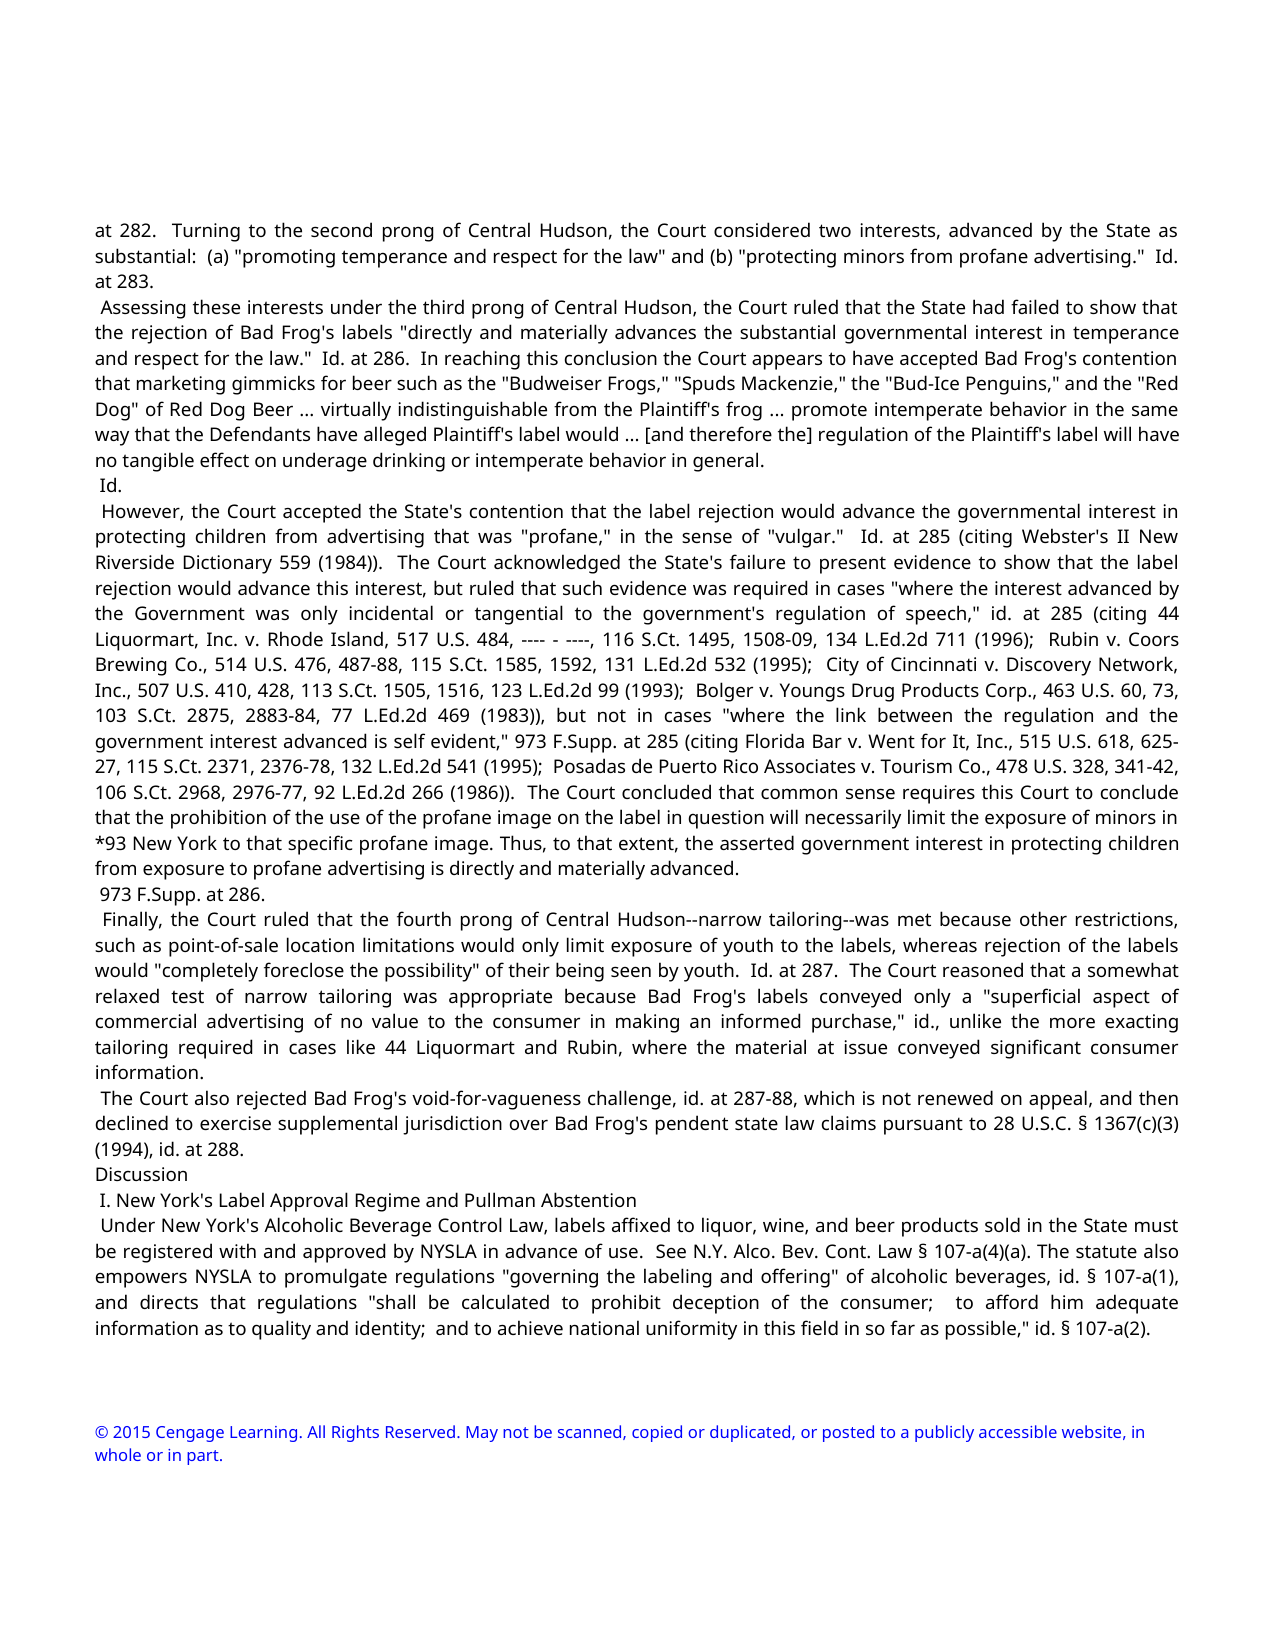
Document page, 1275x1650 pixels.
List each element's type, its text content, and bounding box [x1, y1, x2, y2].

text Assessing these interests under the third prong of Central Hudson, the Court ruled that the State had failed to show that the rejection of Bad Frog's labels "directly and materially advances the substantial governmental interest in temperance and respect for the law." Id. at 286. In reaching this conclusion the Court appears to have accepted Bad Frog's contention that marketing gimmicks for beer such as the "Budweiser Frogs," "Spuds Mackenzie," the "Bud-Ice Penguins," and the "Red Dog" of Red Dog Beer ... virtually indistinguishable from the Plaintiff's frog ... promote intemperate behavior in the same way that the Defendants have alleged Plaintiff's label would ... [and therefore the] regulation of the Plaintiff's label will have no tangible effect on underage drinking or intemperate behavior in general. [94, 294, 1181, 473]
text Under New York's Alcoholic Beverage Control Law, labels affixed to liquor, wine, and beer products sold in the State must be registered with and approved by NYSLA in advance of use. See N.Y. Alco. Bev. Cont. Law § 107-a(4)(a). The statute also empowers NYSLA to promulgate regulations "governing the labeling and offering" of alcoholic beverages, id. § 107-a(1), and directs that regulations "shall be calculated to prohibit deception of the consumer; to afford him adequate information as to quality and identity; and to achieve national uniformity in this field in so far as possible," id. § 107-a(2). [94, 1213, 1181, 1340]
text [94, 217, 1181, 294]
text Id. [94, 473, 1181, 498]
text I. New York's Label Approval Regime and Pullman Abstention [94, 1187, 1181, 1213]
text However, the Court accepted the State's contention that the label rejection would advance the governmental interest in protecting children from advertising that was "profane," in the sense of "vulgar." Id. at 285 (citing Webster's II New Riverside Dictionary 559 (1984)). The Court acknowledged the State's failure to present evidence to show that the label rejection would advance this interest, but ruled that such evidence was required in cases "where the interest advanced by the Government was only incidental or tangential to the government's regulation of speech," id. at 285 (citing 44 Liquormart, Inc. v. Rhode Island, 517 U.S. 484, ---- - ----, 116 S.Ct. 1495, 1508-09, 134 L.Ed.2d 711 (1996); Rubin v. Coors Brewing Co., 514 U.S. 476, 487-88, 115 S.Ct. 1585, 1592, 131 L.Ed.2d 532 (1995); City of Cincinnati v. Discovery Network, Inc., 507 U.S. 410, 428, 113 S.Ct. 1505, 1516, 123 L.Ed.2d 99 (1993); Bolger v. Youngs Drug Products Corp., 463 U.S. 60, 73, 103 S.Ct. 2875, 2883-84, 77 L.Ed.2d 469 (1983)), but not in cases "where the link between the regulation and the government interest advanced is self evident," 973 F.Supp. at 285 (citing Florida Bar v. Went for It, Inc., 515 U.S. 618, 625- 27, 115 S.Ct. 2371, 2376-78, 132 L.Ed.2d 541 (1995); Posadas de Puerto Rico Associates v. Tourism Co., 478 U.S. 328, 341-42, 106 S.Ct. 2968, 2976-77, 92 L.Ed.2d 266 (1986)). The Court concluded that common sense requires this Court to conclude that the prohibition of the use of the profane image on the label in question will necessarily limit the exposure of minors in *93 New York to that specific profane image. Thus, to that extent, the asserted government interest in protecting children from exposure to profane advertising is directly and materially advanced. [94, 498, 1181, 881]
text 973 F.Supp. at 286. [94, 881, 1181, 907]
text The Court also rejected Bad Frog's void-for-vagueness challenge, id. at 287-88, which is not renewed on appeal, and then declined to exercise supplemental jurisdiction over Bad Frog's pendent state law claims pursuant to 28 U.S.C. § 1367(c)(3) (1994), id. at 288. [94, 1085, 1181, 1162]
text Discussion [94, 1162, 1181, 1187]
text Finally, the Court ruled that the fourth prong of Central Hudson--narrow tailoring--was met because other restrictions, such as point-of-sale location limitations would only limit exposure of youth to the labels, whereas rejection of the labels would "completely foreclose the possibility" of their being seen by youth. Id. at 287. The Court reasoned that a somewhat relaxed test of narrow tailoring was appropriate because Bad Frog's labels conveyed only a "superficial aspect of commercial advertising of no value to the consumer in making an informed purchase," id., unlike the more exacting tailoring required in cases like 44 Liquormart and Rubin, where the material at issue conveyed significant consumer information. [94, 907, 1181, 1085]
